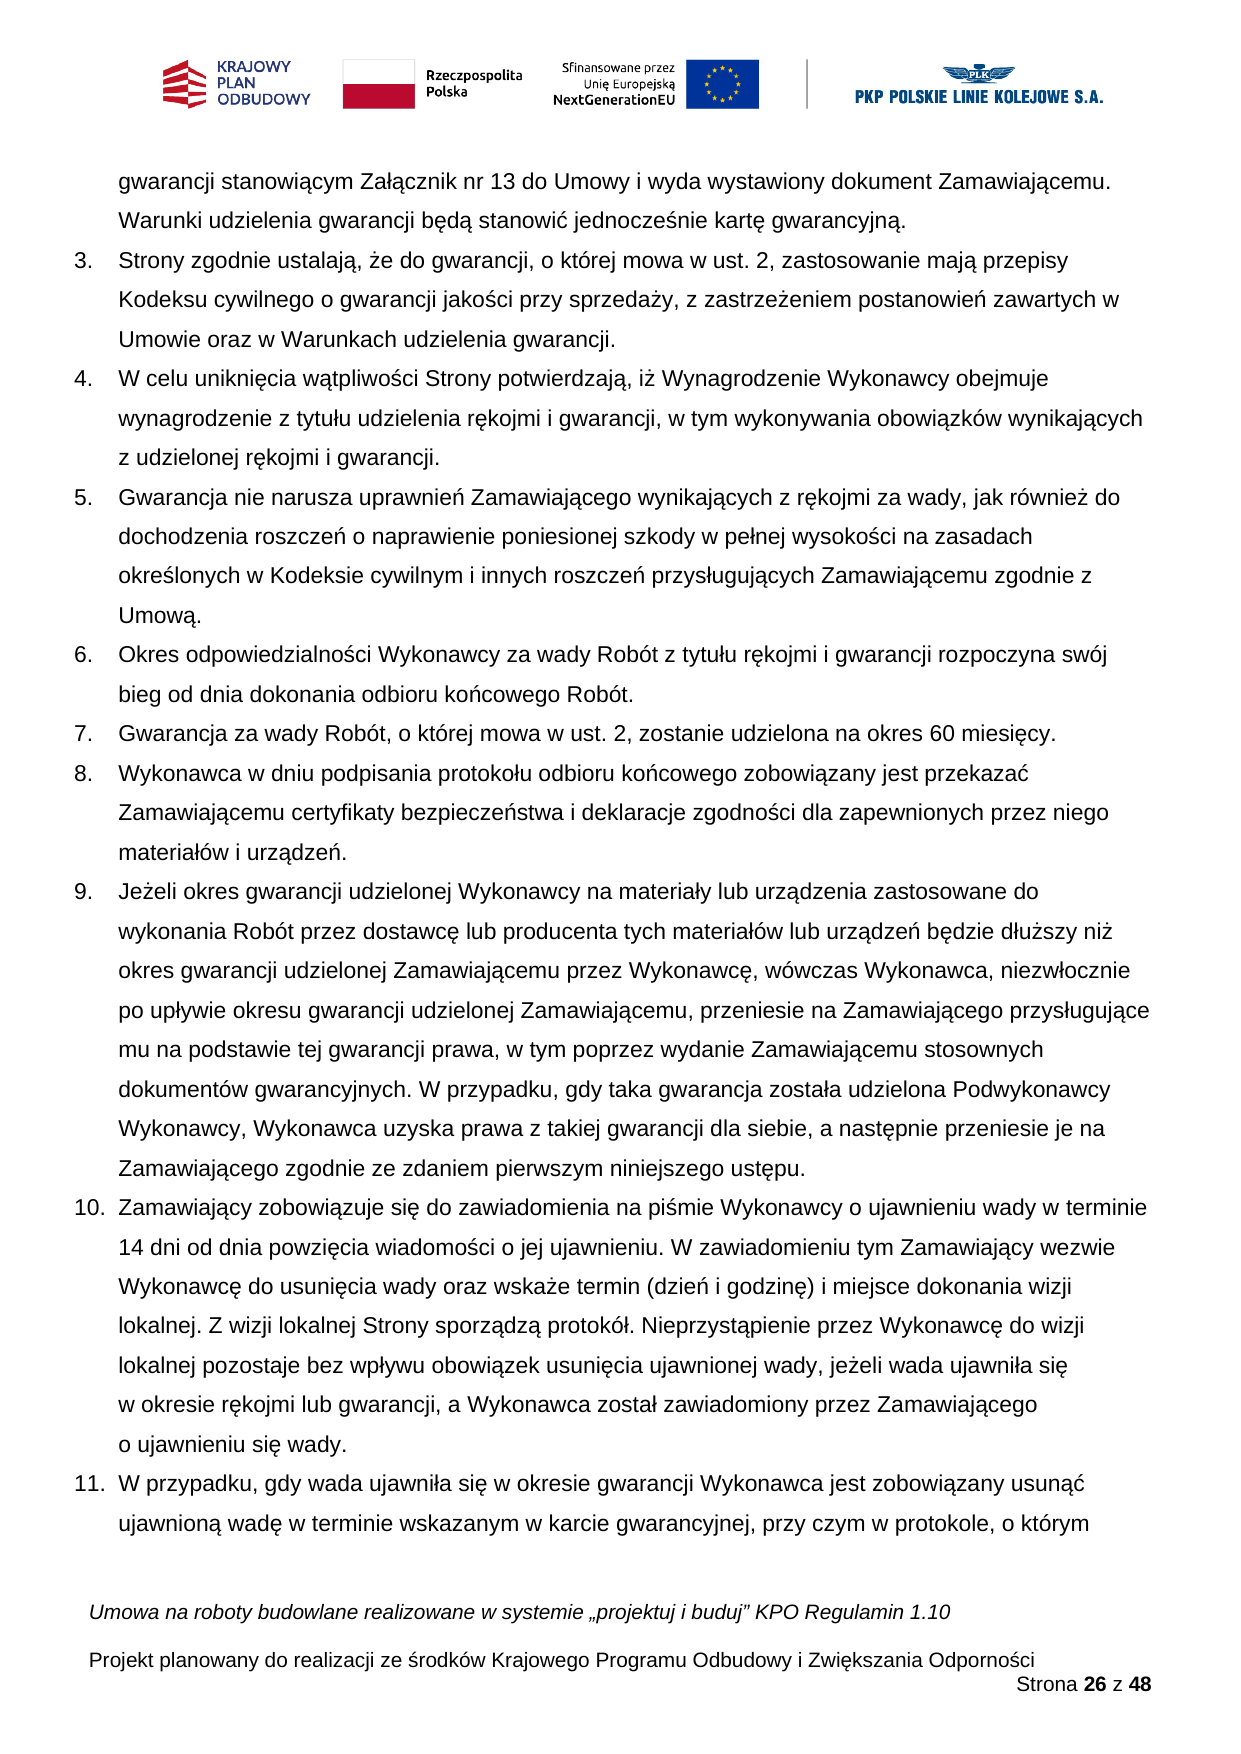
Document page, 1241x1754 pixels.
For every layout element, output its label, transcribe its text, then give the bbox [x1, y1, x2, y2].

list Wykonawca w dniu podpisania protokołu odbioru końcowego zobowiązany jest przekazać Zamawiającemu certyfikaty bezpieczeństwa i deklaracje zgodności dla zapewnionych przez niego materiałów i urządzeń. [74, 760, 1152, 865]
list Okres odpowiedzialności Wykonawcy za wady Robót z tytułu rękojmi i gwarancji rozpoczyna swój bieg od dnia dokonania odbioru końcowego Robót. [74, 641, 1152, 707]
list Strony zgodnie ustalają, że do gwarancji, o której mowa w ust. 2, zastosowanie mają przepisy Kodeksu cywilnego o gwarancji jakości przy sprzedaży, z zastrzeżeniem postanowień zawartych w Umowie oraz w Warunkach udzielenia gwarancji. [74, 247, 1152, 352]
list Gwarancja za wady Robót, o której mowa w ust. 2, zostanie udzielona na okres 60 miesięcy. [74, 720, 1152, 747]
list Gwarancja nie narusza uprawnień Zamawiającego wynikających z rękojmi za wady, jak również do dochodzenia roszczeń o naprawienie poniesionej szkody w pełnej wysokości na zasadach określonych w Kodeksie cywilnym i innych roszczeń przysługujących Zamawiającemu zgodnie z Umową. [74, 483, 1152, 628]
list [74, 1470, 1152, 1536]
list Jeżeli okres gwarancji udzielonej Wykonawcy na materiały lub urządzenia zastosowane do wykonania Robót przez dostawcę lub producenta tych materiałów lub urządzeń będzie dłuższy niż okres gwarancji udzielonej Zamawiającemu przez Wykonawcę, wówczas Wykonawca, niezwłocznie po upływie okresu gwarancji udzielonej Zamawiającemu, przeniesie na Zamawiającego przysługujące mu na podstawie tej gwarancji prawa, w tym poprzez wydanie Zamawiającemu stosownych dokumentów gwarancyjnych. W przypadku, gdy taka gwarancja została udzielona Podwykonawcy Wykonawcy, Wykonawca uzyska prawa z takiej gwarancji dla siebie, a następnie przeniesie je na Zamawiającego zgodnie ze zdaniem pierwszym niniejszego ustępu. [74, 878, 1152, 1181]
list W celu uniknięcia wątpliwości Strony potwierdzają, iż Wynagrodzenie Wykonawcy obejmuje wynagrodzenie z tytułu udzielenia rękojmi i gwarancji, w tym wykonywania obowiązków wynikających z udzielonej rękojmi i gwarancji. [74, 365, 1152, 470]
list Zamawiający zobowiązuje się do zawiadomienia na piśmie Wykonawcy o ujawnieniu wady w terminie 14 dni od dnia powzięcia wiadomości o jej ujawnieniu. W zawiadomieniu tym Zamawiający wezwie Wykonawcę do usunięcia wady oraz wskaże termin (dzień i godzinę) i miejsce dokonania wizji lokalnej. Z wizji lokalnej Strony sporządzą protokół. Nieprzystąpienie przez Wykonawcę do wizji lokalnej pozostaje bez wpływu obowiązek usunięcia ujawnionej wady, jeżeli wada ujawniła się w okresie rękojmi lub gwarancji, a Wykonawca został zawiadomiony przez Zamawiającego o ujawnieniu się wady. [74, 1194, 1152, 1457]
picture [146, 42, 1120, 125]
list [74, 168, 1152, 233]
